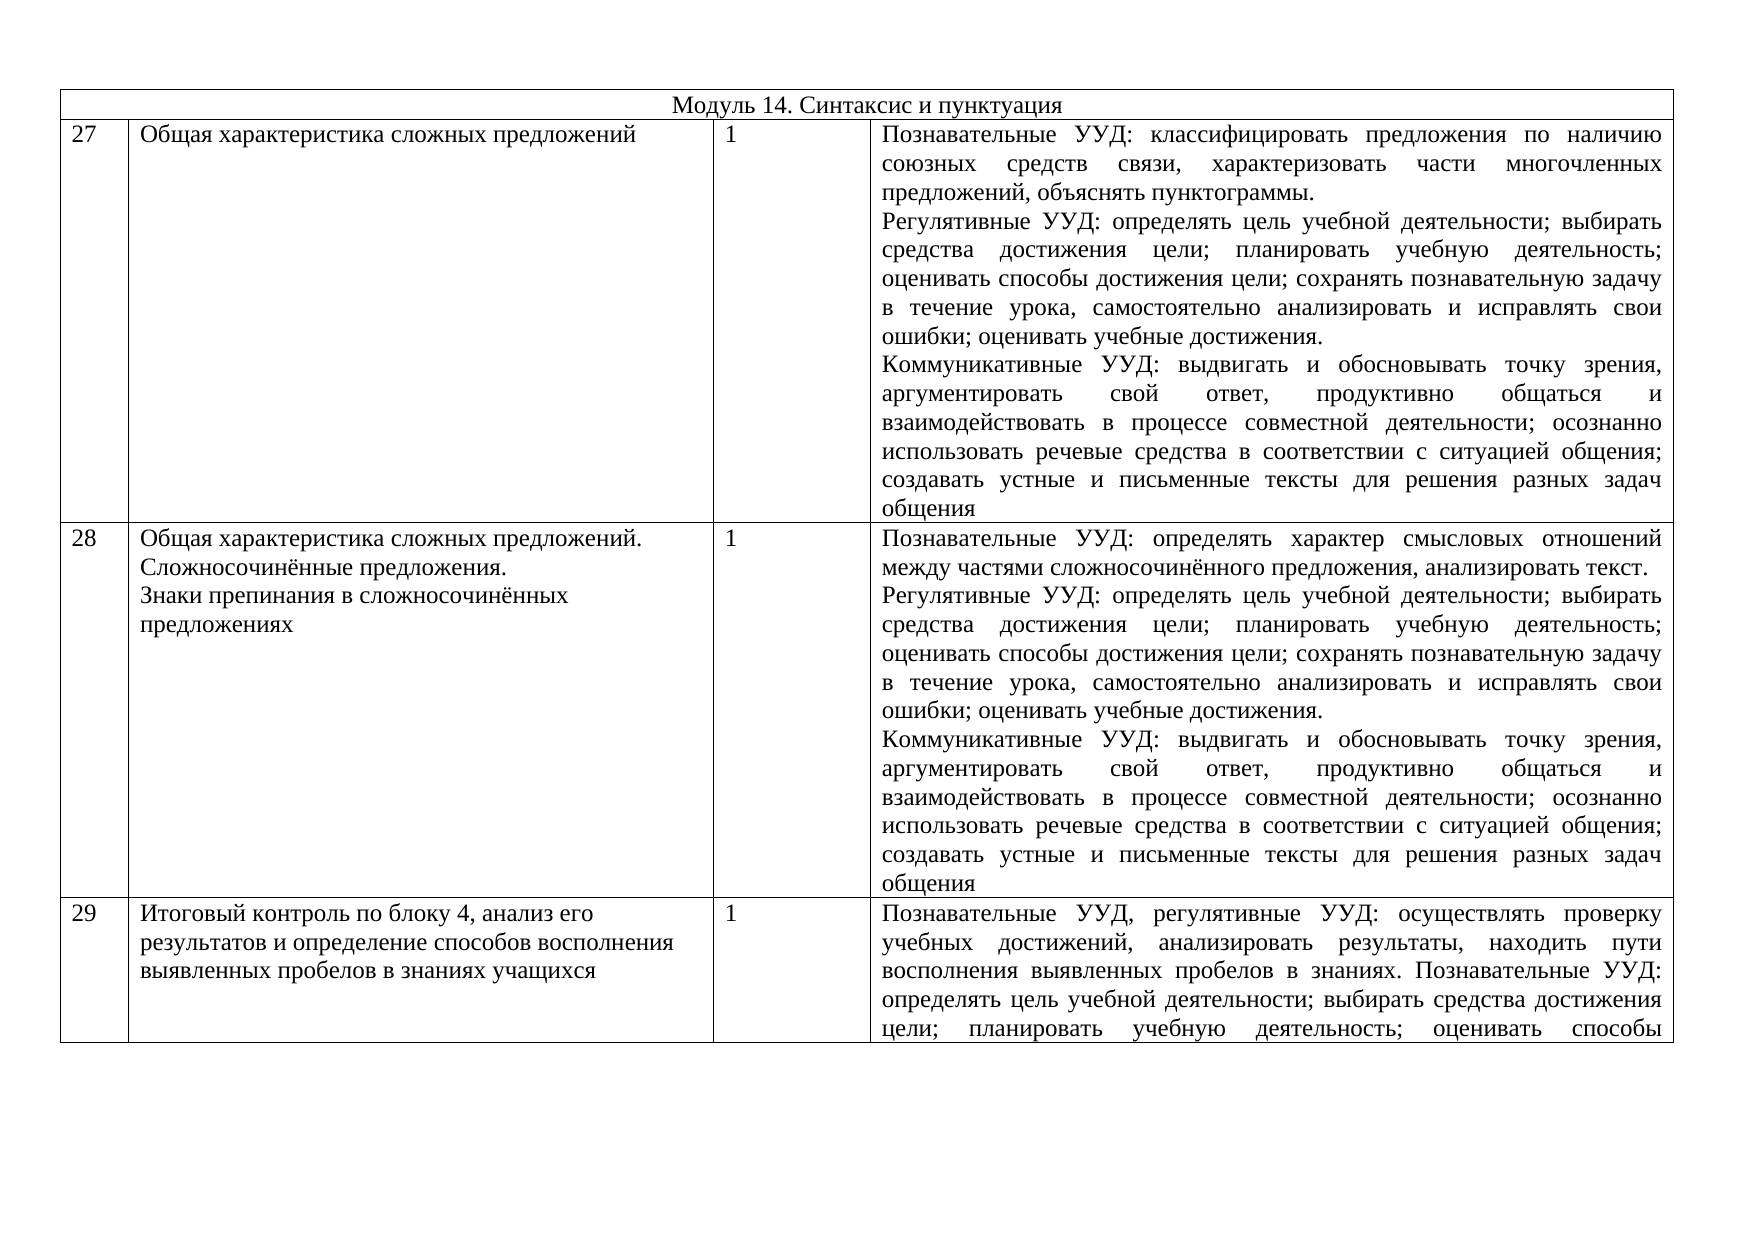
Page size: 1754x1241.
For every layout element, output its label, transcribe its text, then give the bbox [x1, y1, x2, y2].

table_cell 29 [61, 898, 128, 1042]
table_cell 27 [61, 120, 128, 522]
table_cell 1 [714, 898, 870, 1042]
table_cell Общая характеристика сложных предложений. Сложносочинённые предложения. Знаки препинания в сложносочинённых предложениях [129, 523, 713, 897]
table_cell Модуль 14. Синтаксис и пунктуация [61, 90, 1673, 118]
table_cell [129, 898, 713, 1042]
table_cell Познавательные УУД: классифицировать предложения по наличию союзных средств связи, характеризовать части многочленных предложений, объяснять пунктограммы. Регулятивные УУД: определять цель учебной деятельности; выбирать средства достижения цели; планировать учебную деятельность; оценивать способы достижения цели; сохранять познавательную задачу в течение урока, самостоятельно анализировать и исправлять свои ошибки; оценивать учебные достижения. Коммуникативные УУД: выдвигать и обосновывать точку зрения, аргументировать свой ответ, продуктивно общаться и взаимодействовать в процессе совместной деятельности; осознанно использовать речевые средства в соответствии с ситуацией общения; создавать устные и письменные тексты для решения разных задач общения [871, 120, 1673, 522]
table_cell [871, 898, 1673, 1042]
table_cell Общая характеристика сложных предложений [129, 120, 713, 522]
table_cell 28 [61, 523, 128, 897]
table_cell Познавательные УУД: определять характер смысловых отношений между частями сложносочинённого предложения, анализировать текст. Регулятивные УУД: определять цель учебной деятельности; выбирать средства достижения цели; планировать учебную деятельность; оценивать способы достижения цели; сохранять познавательную задачу в течение урока, самостоятельно анализировать и исправлять свои ошибки; оценивать учебные достижения. Коммуникативные УУД: выдвигать и обосновывать точку зрения, аргументировать свой ответ, продуктивно общаться и взаимодействовать в процессе совместной деятельности; осознанно использовать речевые средства в соответствии с ситуацией общения; создавать устные и письменные тексты для решения разных задач общения [871, 523, 1673, 897]
table_cell 1 [714, 120, 870, 522]
table_cell 1 [714, 523, 870, 897]
